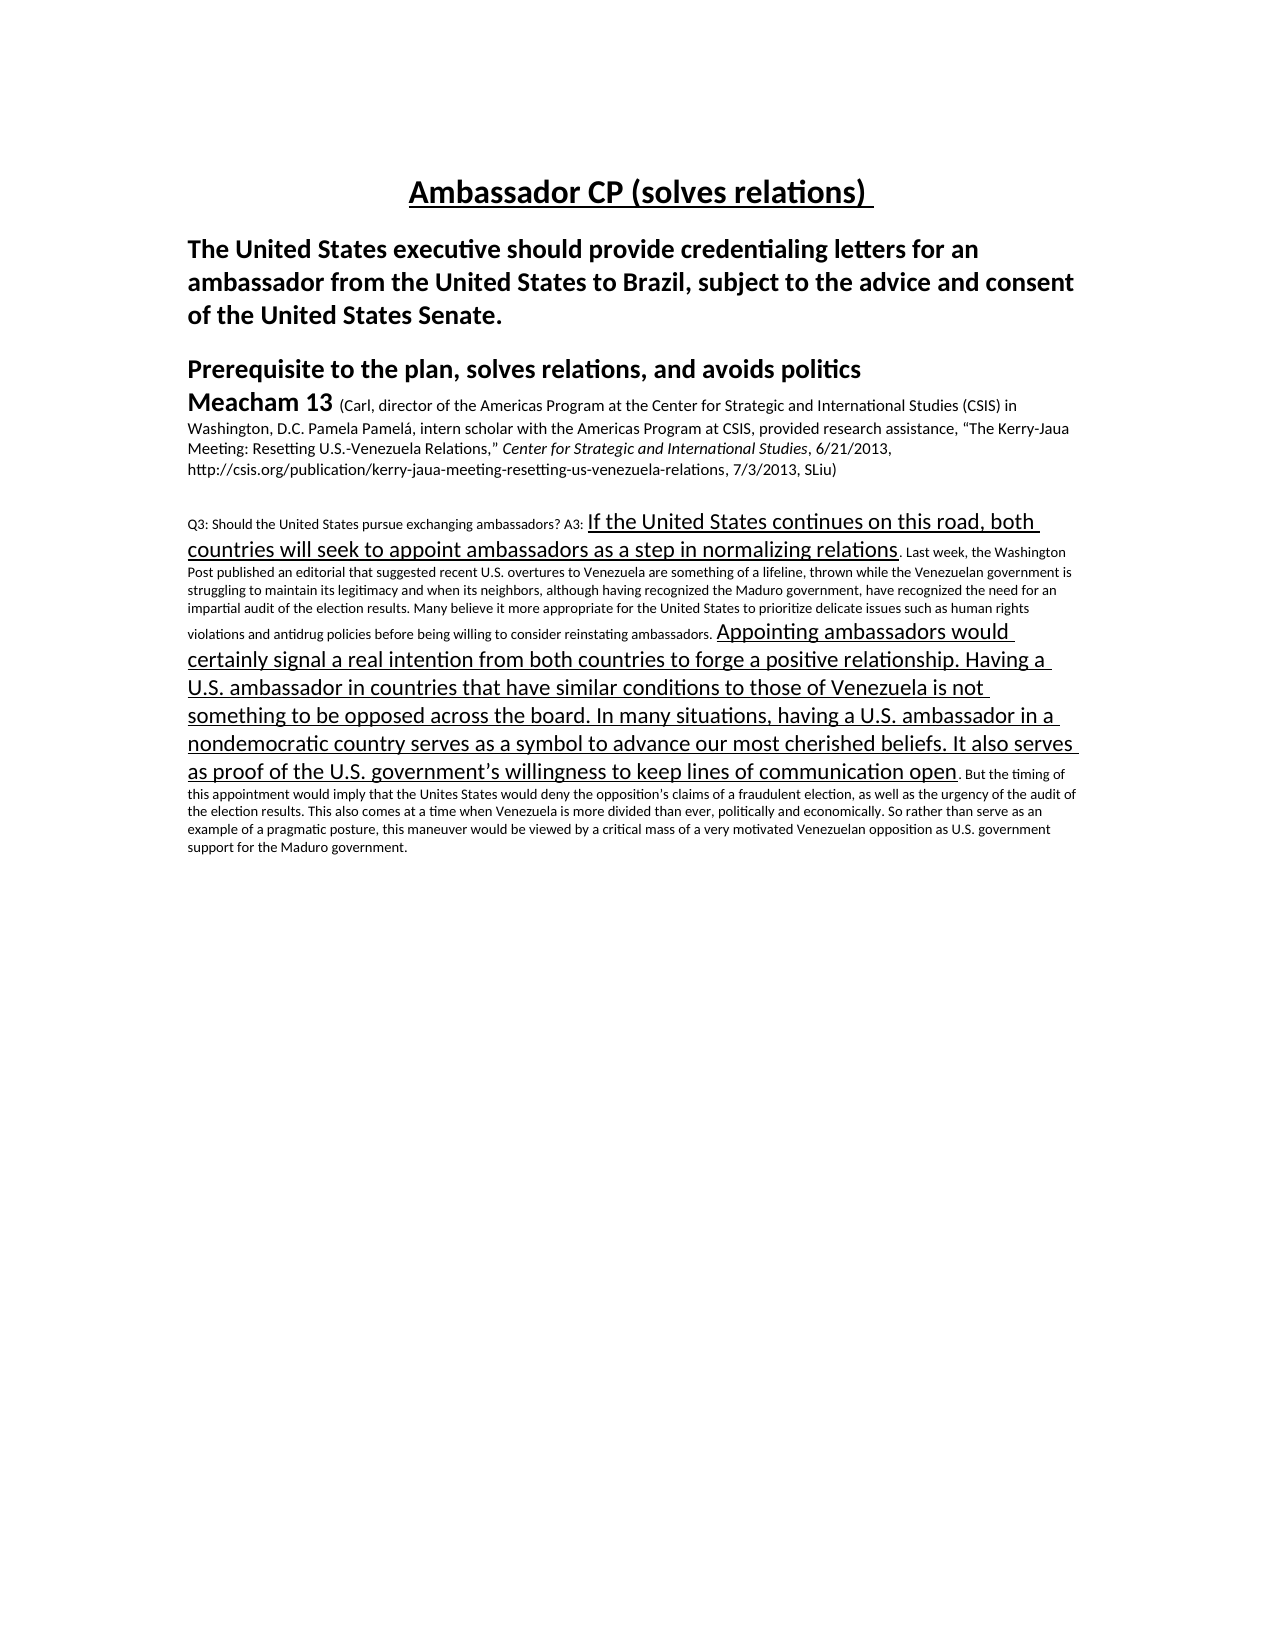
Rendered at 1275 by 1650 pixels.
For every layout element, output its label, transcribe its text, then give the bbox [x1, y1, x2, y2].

text Meacham 13 (Carl, director of the Americas Program at the Center for Strategic and International Studies (CSIS) in Washington, D.C. Pamela Pamelá, intern scholar with the Americas Program at CSIS, provided research assistance, “The Kerry-Jaua Meeting: Resetting U.S.-Venezuela Relations,” Center for Strategic and International Studies, 6/21/2013, http://csis.org/publication/kerry-jaua-meeting-resetting-us-venezuela-relations, 7/3/2013, SLiu) [187, 385, 1087, 479]
text Q3: Should the United States pursue exchanging ambassadors? A3: If the United States continues on this road, both countries will seek to appoint ambassadors as a step in normalizing relations. Last week, the Washington Post published an editorial that suggested recent U.S. overtures to Venezuela are something of a lifeline, thrown while the Venezuelan government is struggling to maintain its legitimacy and when its neighbors, although having recognized the Maduro government, have recognized the need for an impartial audit of the election results. Many believe it more appropriate for the United States to prioritize delicate issues such as human rights violations and antidrug policies before being willing to consider reinstating ambassadors. Appointing ambassadors would certainly signal a real intention from both countries to forge a positive relationship. Having a U.S. ambassador in countries that have similar conditions to those of Venezuela is not something to be opposed across the board. In many situations, having a U.S. ambassador in a nondemocratic country serves as a symbol to advance our most cherished beliefs. It also serves as proof of the U.S. government’s willingness to keep lines of communication open. But the timing of this appointment would imply that the Unites States would deny the opposition’s claims of a fraudulent election, as well as the urgency of the audit of the election results. This also comes at a time when Venezuela is more divided than ever, politically and economically. So rather than serve as an example of a pragmatic posture, this maneuver would be viewed by a critical mass of a very motivated Venezuelan opposition as U.S. government support for the Maduro government. [187, 507, 1087, 856]
text Prerequisite to the plan, solves relations, and avoids politics [187, 352, 1087, 385]
subtitle Ambassador CP (solves relations) [187, 171, 1087, 212]
subtitle The United States executive should provide credentialing letters for an ambassador from the United States to Brazil, subject to the advice and consent of the United States Senate. [187, 232, 1087, 331]
